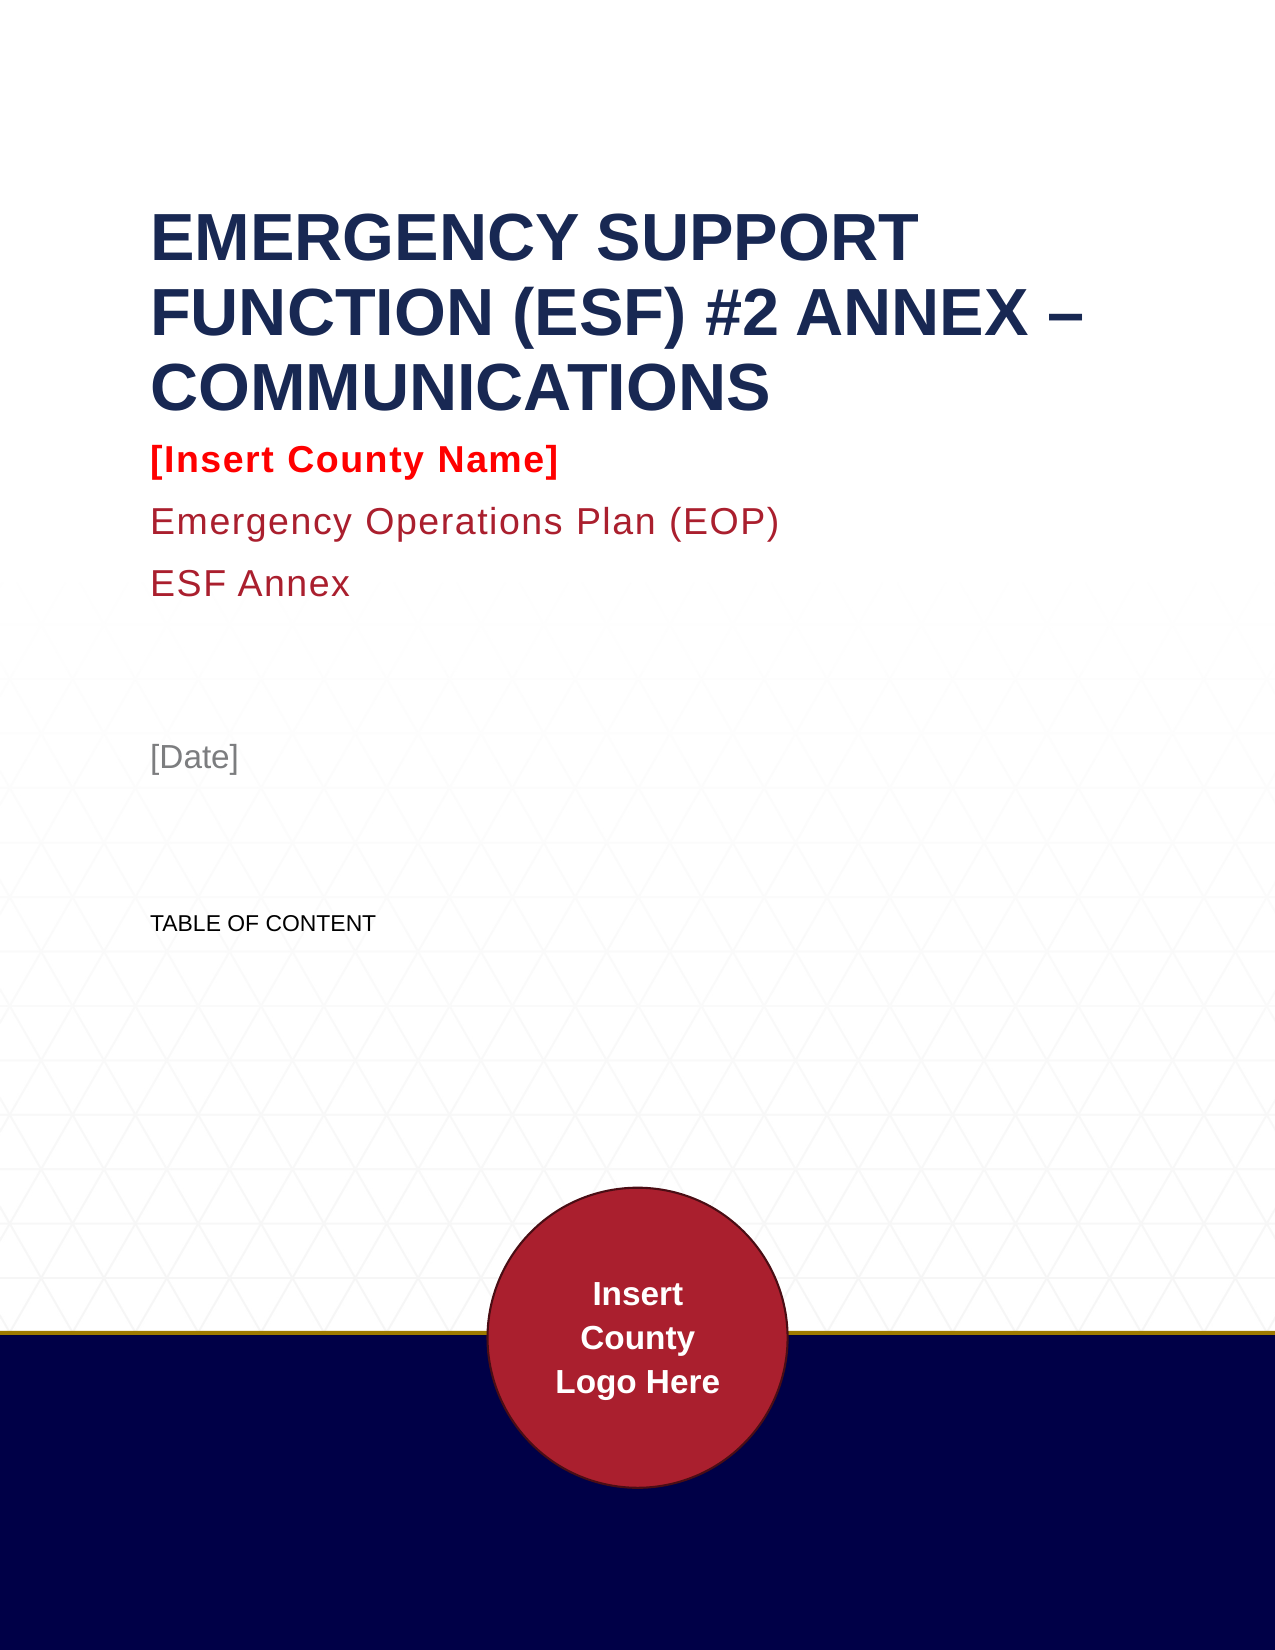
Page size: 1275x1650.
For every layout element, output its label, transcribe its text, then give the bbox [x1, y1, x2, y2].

subtitle Emergency Operations Plan (EOP) [150, 499, 1125, 543]
subtitle [Insert County Name] [150, 437, 1125, 481]
title EMERGENCY SUPPORT FUNCTION (ESF) #2 annex – COMMUNICATIONS [150, 200, 1125, 425]
picture [0, 0, 1275, 1650]
title [Date] [150, 737, 1125, 776]
subtitle ESF Annex [150, 562, 1125, 605]
